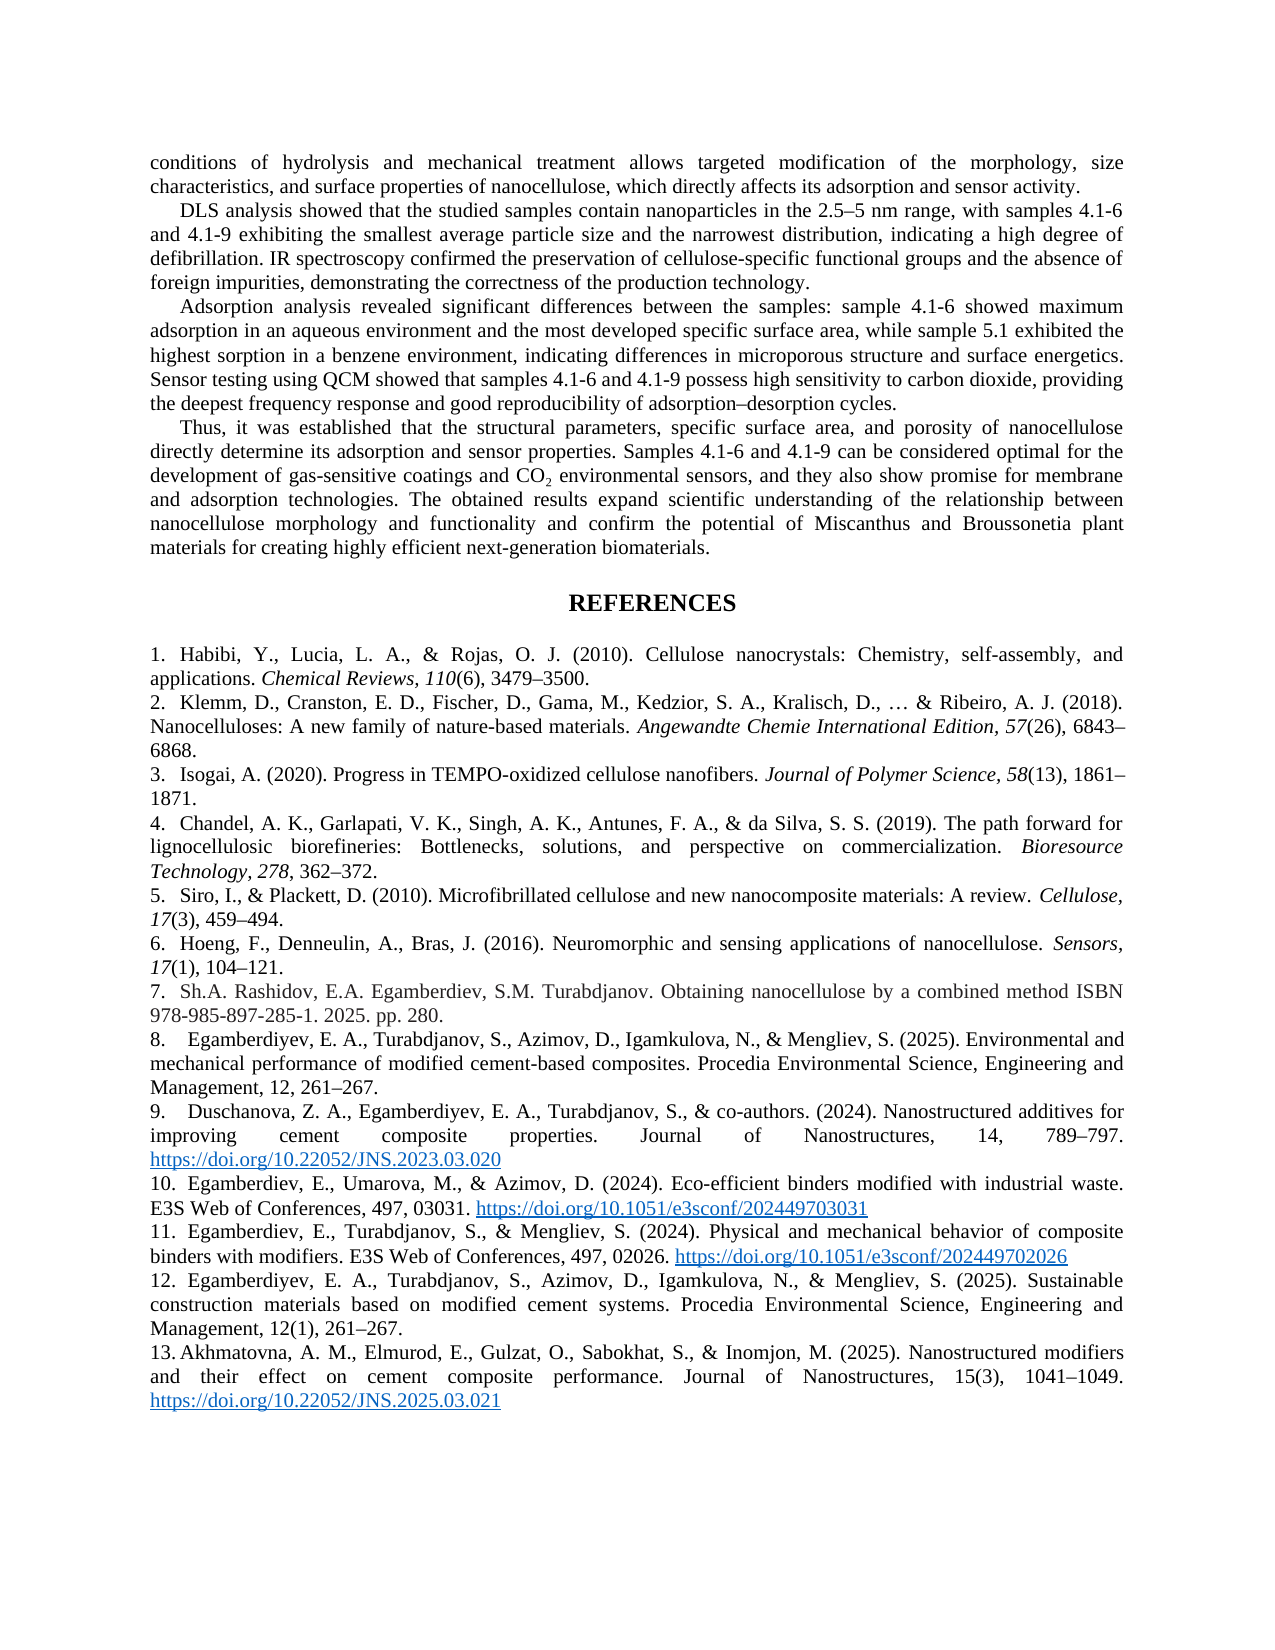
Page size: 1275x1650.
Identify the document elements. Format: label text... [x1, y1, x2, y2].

list Egamberdiev, E., Umarova, M., & Azimov, D. (2024). Eco-efficient binders modified with industrial waste. E3S Web of Conferences, 497, 03031. https://doi.org/10.1051/e3sconf/202449703031 [150, 1171, 1125, 1219]
list Hoeng, F., Denneulin, A., Bras, J. (2016). Neuromorphic and sensing applications of nanocellulose. Sensors, 17(1), 104–121. [150, 931, 1125, 979]
list Egamberdiyev, E. A., Turabdjanov, S., Azimov, D., Igamkulova, N., & Mengliev, S. (2025). Environmental and mechanical performance of modified cement-based composites. Procedia Environmental Science, Engineering and Management, 12, 261–267. [150, 1027, 1125, 1099]
list Siro, I., & Plackett, D. (2010). Microfibrillated cellulose and new nanocomposite materials: A review. Cellulose, 17(3), 459–494. [150, 883, 1125, 931]
list Isogai, A. (2020). Progress in TEMPO-oxidized cellulose nanofibers. Journal of Polymer Science, 58(13), 1861–1871. [150, 762, 1125, 810]
list Duschanova, Z. A., Egamberdiyev, E. A., Turabdjanov, S., & co-authors. (2024). Nanostructured additives for improving cement composite properties. Journal of Nanostructures, 14, 789–797. https://doi.org/10.22052/JNS.2023.03.020 [150, 1099, 1125, 1171]
list Klemm, D., Cranston, E. D., Fischer, D., Gama, M., Kedzior, S. A., Kralisch, D., … & Ribeiro, A. J. (2018). Nanocelluloses: A new family of nature-based materials. Angewandte Chemie International Edition, 57(26), 6843–6868. [150, 690, 1125, 762]
text Thus, it was established that the structural parameters, specific surface area, and porosity of nanocellulose directly determine its adsorption and sensor properties. Samples 4.1-6 and 4.1-9 can be considered optimal for the development of gas-sensitive coatings and CO₂ environmental sensors, and they also show promise for membrane and adsorption technologies. The obtained results expand scientific understanding of the relationship between nanocellulose morphology and functionality and confirm the potential of Miscanthus and Broussonetia plant materials for creating highly efficient next-generation biomaterials. [150, 415, 1125, 559]
list Sh.А. Rashidov, E.А. Egamberdiev, S.M. Turabdjanov. Obtaining nanocellulose by a combined method ISBN 978-985-897-285-1. 2025. pp. 280. [150, 979, 1125, 1027]
text Adsorption analysis revealed significant differences between the samples: sample 4.1-6 showed maximum adsorption in an aqueous environment and the most developed specific surface area, while sample 5.1 exhibited the highest sorption in a benzene environment, indicating differences in microporous structure and surface energetics. Sensor testing using QCM showed that samples 4.1-6 and 4.1-9 possess high sensitivity to carbon dioxide, providing the deepest frequency response and good reproducibility of adsorption–desorption cycles. [150, 294, 1125, 415]
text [150, 150, 1125, 198]
list Habibi, Y., Lucia, L. A., & Rojas, O. J. (2010). Cellulose nanocrystals: Chemistry, self-assembly, and applications. Chemical Reviews, 110(6), 3479–3500. [150, 642, 1125, 690]
list Egamberdiev, E., Turabdjanov, S., & Mengliev, S. (2024). Physical and mechanical behavior of composite binders with modifiers. E3S Web of Conferences, 497, 02026. https://doi.org/10.1051/e3sconf/202449702026 [150, 1219, 1125, 1268]
text DLS analysis showed that the studied samples contain nanoparticles in the 2.5–5 nm range, with samples 4.1-6 and 4.1-9 exhibiting the smallest average particle size and the narrowest distribution, indicating a high degree of defibrillation. IR spectroscopy confirmed the preservation of cellulose-specific functional groups and the absence of foreign impurities, demonstrating the correctness of the production technology. [150, 198, 1125, 294]
list Egamberdiyev, E. A., Turabdjanov, S., Azimov, D., Igamkulova, N., & Mengliev, S. (2025). Sustainable construction materials based on modified cement systems. Procedia Environmental Science, Engineering and Management, 12(1), 261–267. [150, 1268, 1125, 1340]
list Chandel, A. K., Garlapati, V. K., Singh, A. K., Antunes, F. A., & da Silva, S. S. (2019). The path forward for lignocellulosic biorefineries: Bottlenecks, solutions, and perspective on commercialization. Bioresource Technology, 278, 362–372. [150, 810, 1125, 883]
text REFERENCES [150, 588, 1125, 617]
list Akhmatovna, A. M., Elmurod, E., Gulzat, O., Sabokhat, S., & Inomjon, M. (2025). Nanostructured modifiers and their effect on cement composite performance. Journal of Nanostructures, 15(3), 1041–1049. https://doi.org/10.22052/JNS.2025.03.021 [150, 1340, 1125, 1412]
